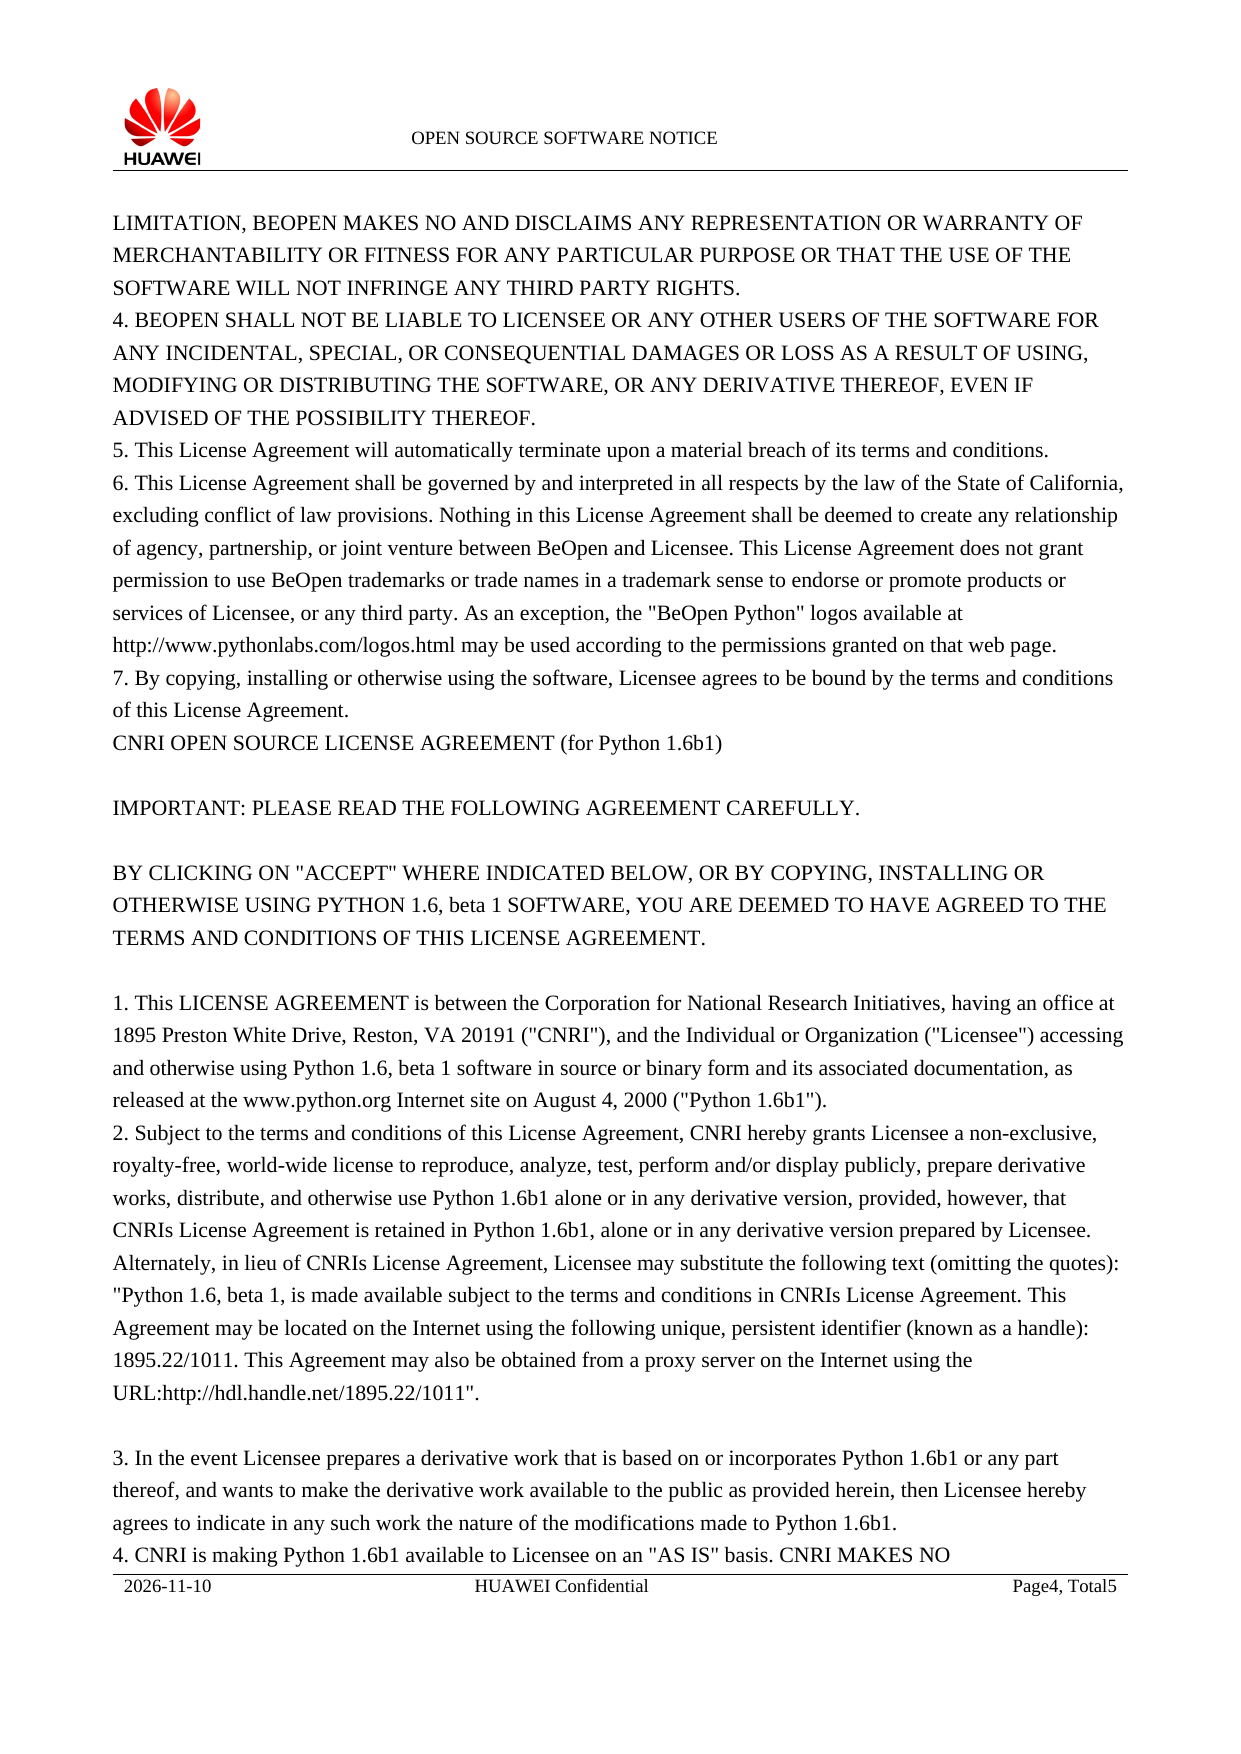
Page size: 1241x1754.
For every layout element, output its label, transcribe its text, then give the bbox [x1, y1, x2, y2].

picture [124, 88, 201, 165]
